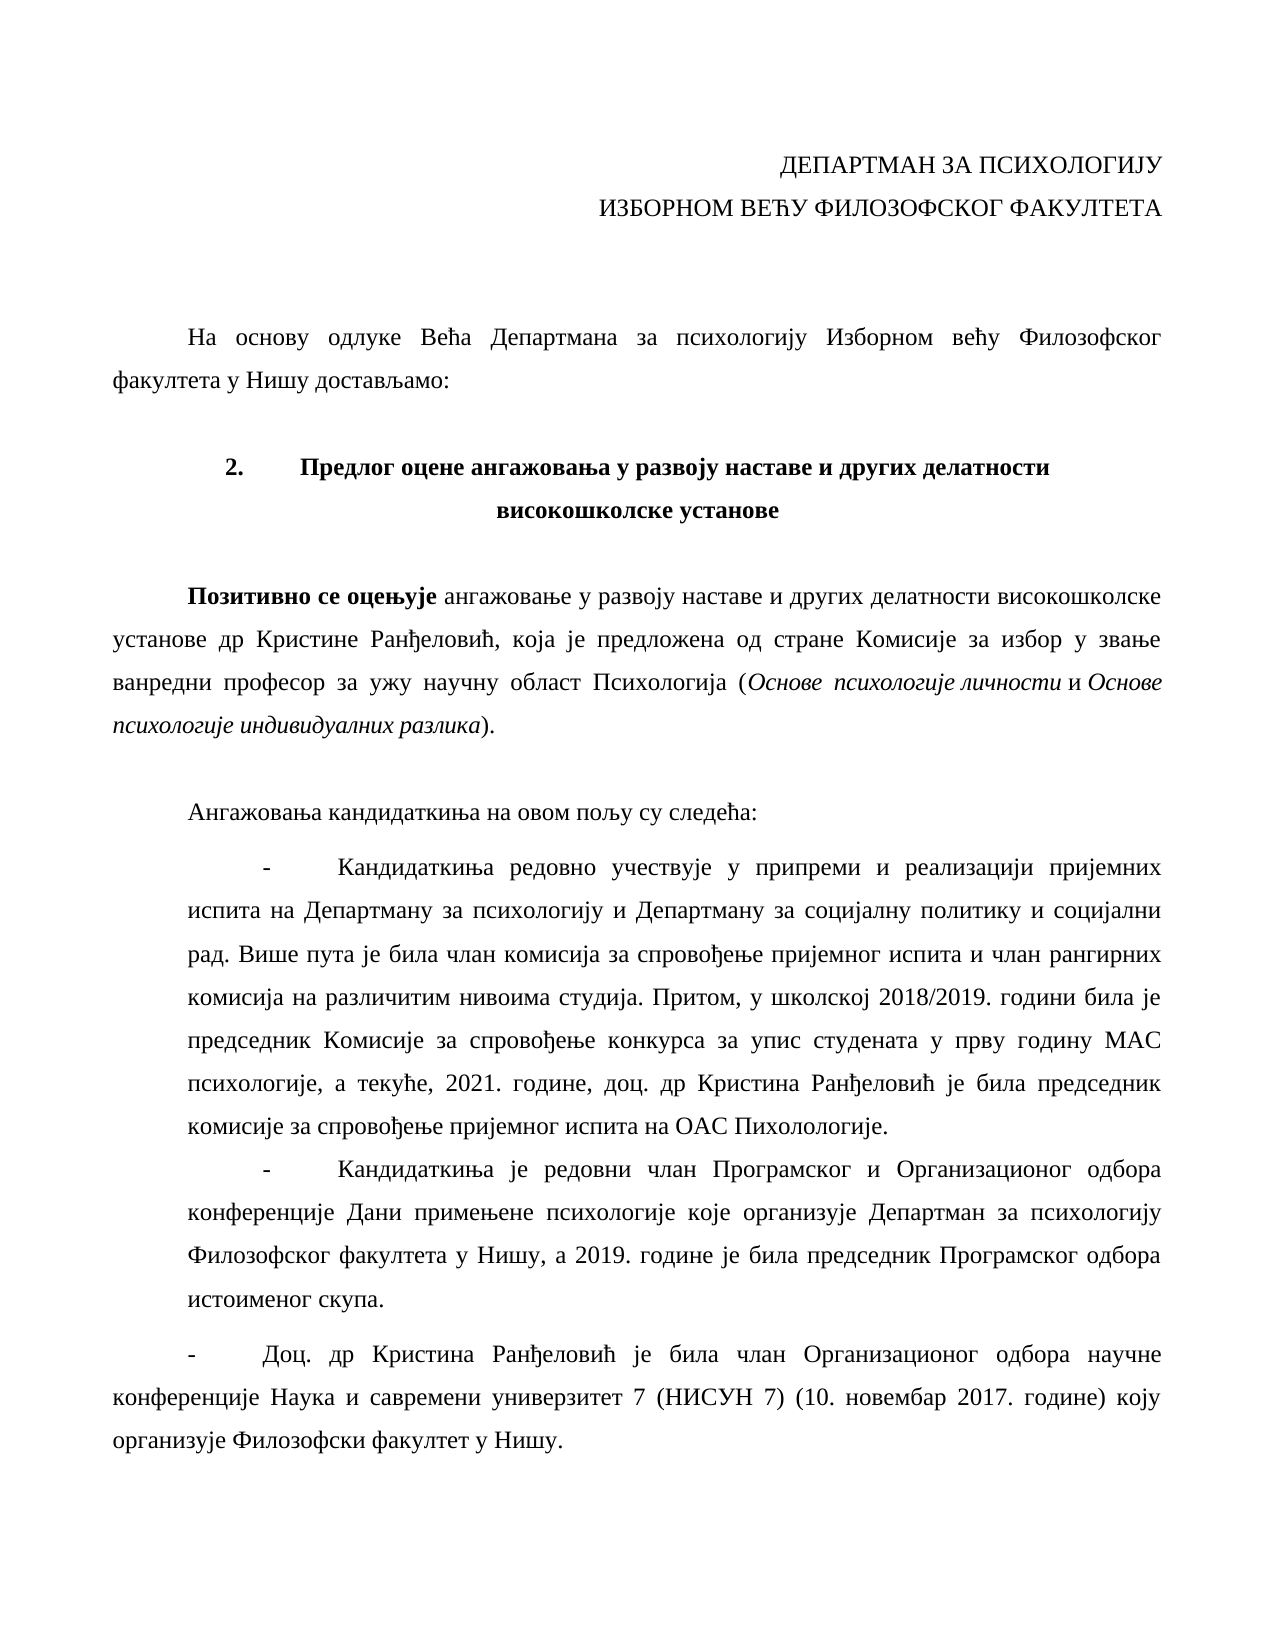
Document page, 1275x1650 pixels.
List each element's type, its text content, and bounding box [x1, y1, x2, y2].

text високошколске установе [112, 495, 1162, 524]
list Кандидаткиња редовно учествује у припреми и реализацији пријемних испита на Департману за психологију и Департману за социјалну политику и социјални рад. Више пута је била члан комисија за спровођење пријемног испита и члан рангирних комисија на различитим нивоима студија. Притом, у школској 2018/2019. години била је председник Комисије за спровођење конкурса за упис студената у прву годину МАС психологије, а текуће, 2021. године, доц. др Кристина Ранђеловић је била председник комисије за спровођење пријемног испита на ОАС Пихолологије. [187, 852, 1162, 1140]
list Доц. др Кристина Ранђеловић је била члан Организационог одбора научне конференције Наука и савремени универзитет 7 (НИСУН 7) (10. новембар 2017. године) коју организује Филозофски факултет у Нишу. [112, 1339, 1162, 1454]
list Кандидаткиња је редовни члан Програмског и Организационог одбора конференције Дани примењене психологије које организује Департман за психологију Филозофског факултета у Нишу, а 2019. године је била председник Програмског одбора истоименог скупа. [187, 1154, 1162, 1312]
text На основу одлуке Већа Департмана за психологију Изборном већу Филозофског факултета у Нишу достављамо: [112, 322, 1162, 394]
text 2. Предлог оцене ангажовања у развоју наставе и других делатности [112, 452, 1162, 481]
text Ангажовања кандидаткиња на овом пољу су следећа: [112, 797, 1162, 826]
text ДЕПАРТМАН ЗА ПСИХОЛОГИЈУ [112, 150, 1162, 179]
text ИЗБОРНОМ ВЕЋУ ФИЛОЗОФСКОГ ФАКУЛТЕТА [112, 193, 1162, 222]
text Позитивно се оцењује ангажовање у развоју наставе и других делатности високошколске установе др Кристине Ранђеловић, која је предложена од стране Комисије за избор у звање ванредни професор за ужу научну област Психологија (Основе психологије личности и Основе психологије индивидуалних разлика). [112, 581, 1162, 739]
